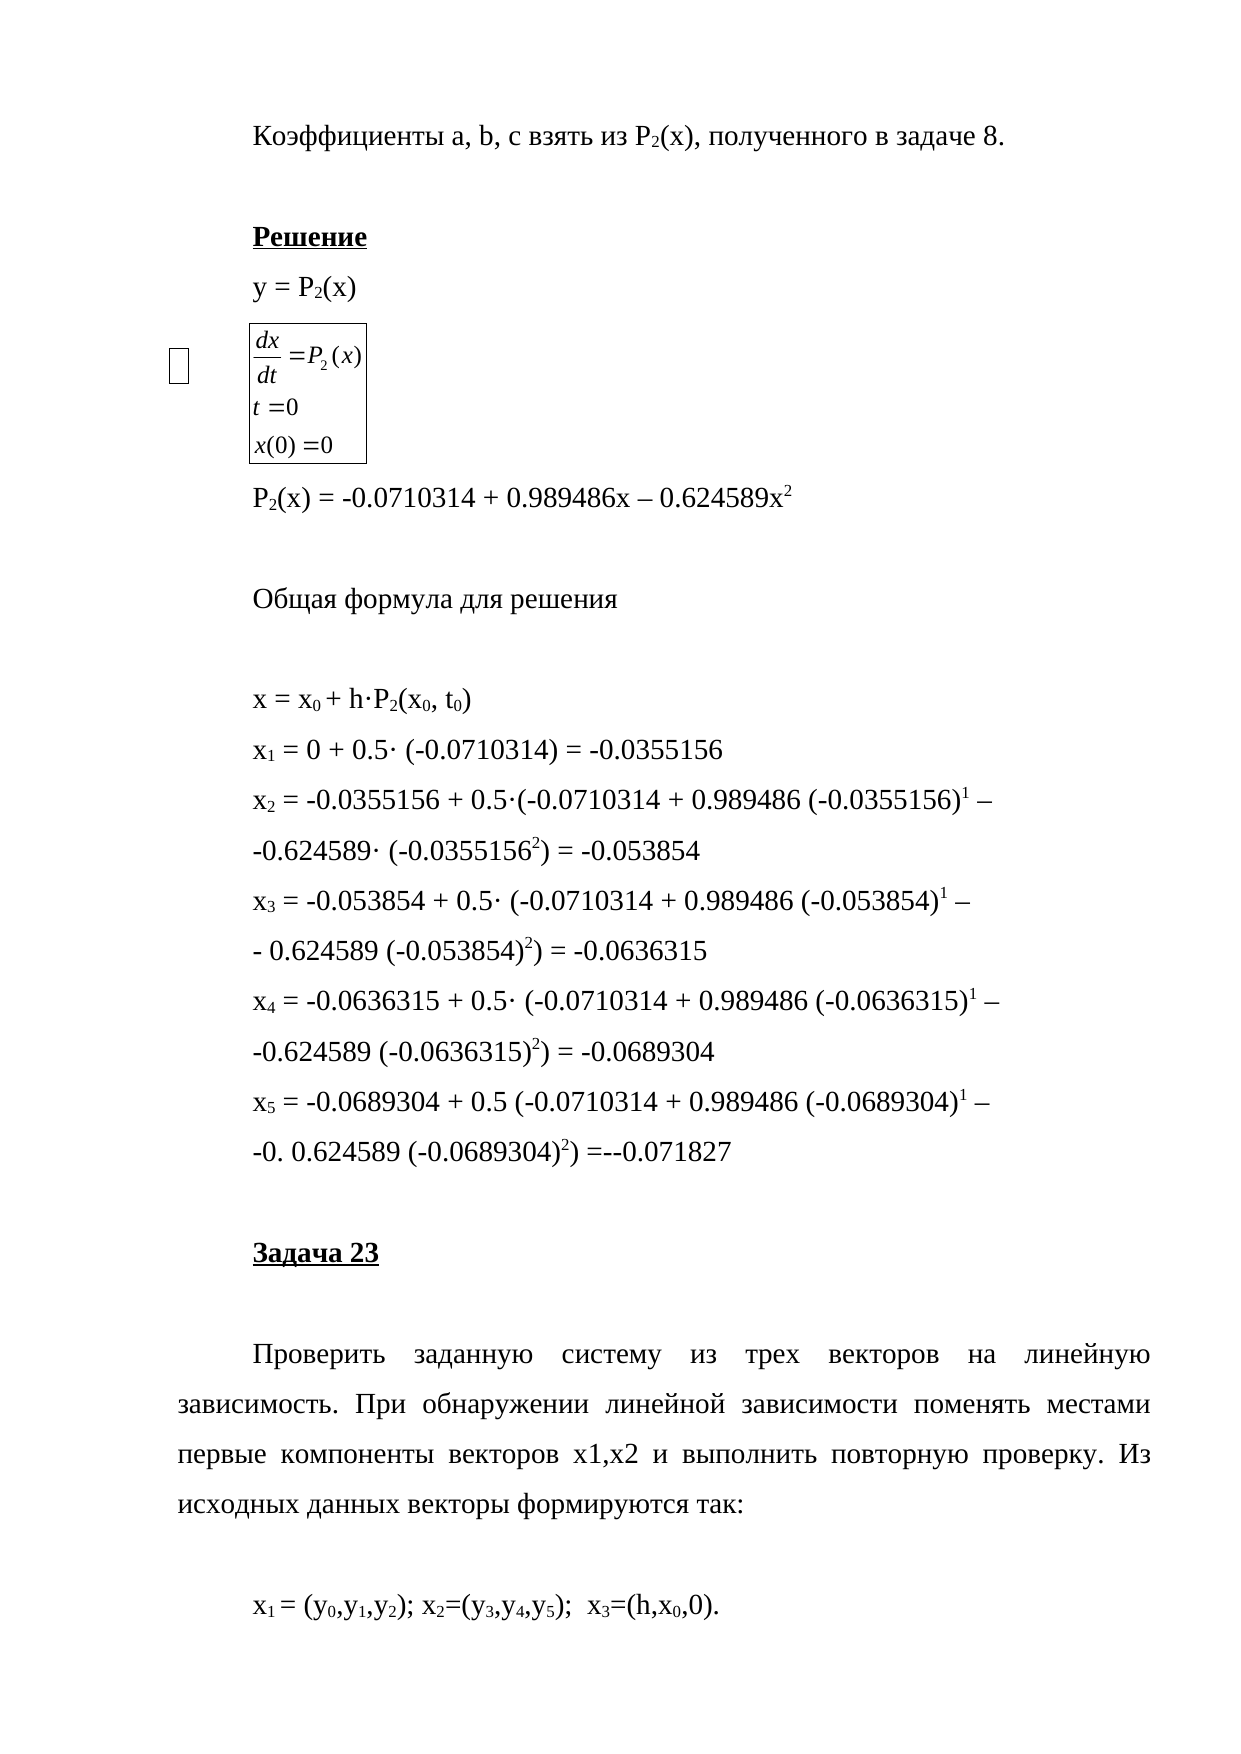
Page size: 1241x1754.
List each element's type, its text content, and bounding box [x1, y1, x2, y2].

text x1 = 0 + 0.5· (-0.0710314) = -0.0355156 [177, 732, 1152, 766]
text x1 = (y0,y1,y2); x2=(y3,y4,y5); x3=(h,x0,0). [177, 1587, 1152, 1621]
text x3 = -0.053854 + 0.5· (-0.0710314 + 0.989486 (-0.053854)1 – [177, 883, 1152, 916]
text y = P2(x) [177, 269, 1152, 303]
subtitle Общая формула для решения [177, 581, 1152, 614]
text - 0.624589 (-0.053854)2) = -0.0636315 [177, 933, 1152, 967]
text Задача 23 [177, 1235, 1152, 1269]
text -0.624589· (-0.03551562) = -0.053854 [177, 833, 1152, 866]
text -0.624589 (-0.0636315)2) = -0.0689304 [177, 1034, 1152, 1067]
text x = x0 + h·P2(x0, t0) [177, 682, 1152, 715]
text x4 = -0.0636315 + 0.5· (-0.0710314 + 0.989486 (-0.0636315)1 – [177, 983, 1152, 1017]
text -0. 0.624589 (-0.0689304)2) =--0.071827 [177, 1134, 1152, 1168]
text x2 = -0.0355156 + 0.5·(-0.0710314 + 0.989486 (-0.0355156)1 – [177, 782, 1152, 816]
text Коэффициенты a, b, c взять из P2(x), полученного в задаче 8. [177, 118, 1152, 152]
text P2(x) = -0.0710314 + 0.989486x – 0.624589x2 [177, 319, 1152, 514]
text Проверить заданную систему из трех векторов на линейную зависимость. При обнаружении линейной зависимости поменять местами первые компоненты векторов x1,x2 и выполнить повторную проверку. Из исходных данных векторы формируются так: [177, 1336, 1152, 1520]
text x5 = -0.0689304 + 0.5 (-0.0710314 + 0.989486 (-0.0689304)1 – [177, 1084, 1152, 1118]
subtitle Решение [177, 219, 1152, 252]
